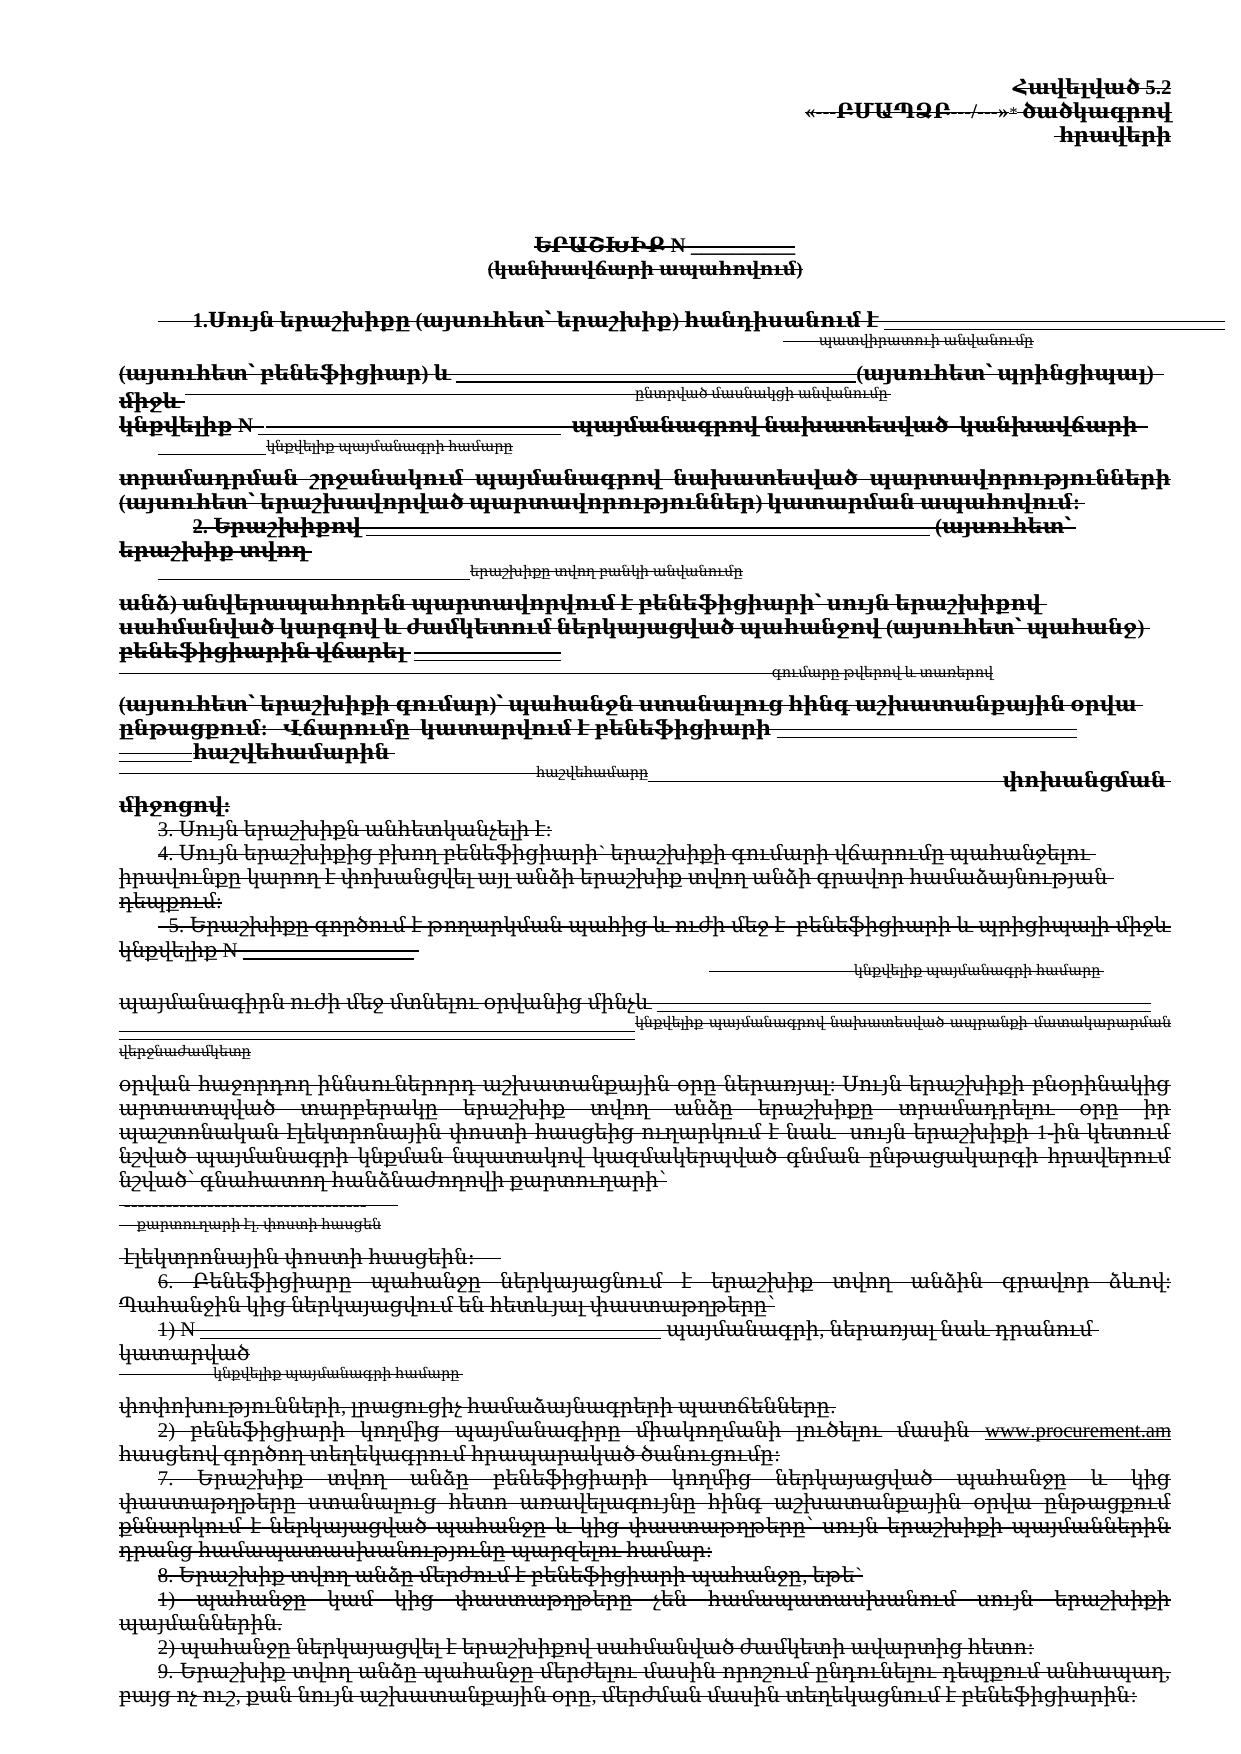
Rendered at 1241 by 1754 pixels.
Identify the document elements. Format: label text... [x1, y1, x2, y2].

text 7. Երաշխիք տվող անձը բենեֆիցիարի կողմից ներկայացված պահանջը և կից փաստաթղթերը ստանալուց հետո առավելագույնը հինգ աշխատանքային օրվա ընթացքում քննարկում է ներկայացված պահանջը և կից փաստաթղթերը՝ սույն երաշխիքի պայմաններին դրանց համապատասխանությունը պարզելու համար: [118, 1504, 1171, 1527]
text 7. Երաշխիք տվող անձը բենեֆիցիարի կողմից ներկայացված պահանջը և կից փաստաթղթերը ստանալուց հետո առավելագույնը հինգ աշխատանքային օրվա ընթացքում քննարկում է ներկայացված պահանջը և կից փաստաթղթերը՝ սույն երաշխիքի պայմաններին դրանց համապատասխանությունը պարզելու համար: [118, 1529, 1171, 1562]
text 6. Բենեֆիցիարը պահանջը ներկայացնում է երաշխիք տվող անձին գրավոր ձևով: Պահանջին կից ներկայացվում են հետևյալ փաստաթղթերը՝ [118, 1269, 1171, 1317]
text «---ԲՄԱՊՁԲ---/---»* ծածկագրով [118, 99, 1171, 123]
list օրվան հաջորդող իննսուներորդ աշխատանքային օրը ներառյալ: Սույն երաշխիքի բնօրինակից արտատպված տարբերակը երաշխիք տվող անձը երաշխիքը տրամադրելու օրը իր պաշտոնական էլեկտրոնային փոստի հասցեից ուղարկում է նաև սույն երաշխիքի 1-ին կետում նշված պայմանագրի կնքման նպատակով կազմակերպված գնման ընթացակարգի հրավերում նշված՝ գնահատող հանձնաժողովի քարտուղարի՝ [118, 1086, 1171, 1109]
text կնքվելիք պայմանագրի համարը [635, 962, 1171, 990]
text կնքվելիք N պայմանագրով նախատեսված կանխավճարի [118, 413, 1171, 437]
text գումարը թվերով և տառերով [118, 663, 1171, 692]
text (այսուհետ՝ երաշխիքի գումար)՝ պահանջն ստանալուց հինգ աշխատանքային օրվա ընթացքում: Վճարումը կատարվում է բենեֆիցիարի հաշվեհամարին [118, 692, 1171, 764]
text տրամադրման շրջանակում պայմանագրով նախատեսված պարտավորությունների (այսուհետ՝ երաշխավորված պարտավորություններ) կատարման ապահովում: [118, 466, 1171, 479]
list օրվան հաջորդող իննսուներորդ աշխատանքային օրը ներառյալ: Սույն երաշխիքի բնօրինակից արտատպված տարբերակը երաշխիք տվող անձը երաշխիքը տրամադրելու օրը իր պաշտոնական էլեկտրոնային փոստի հասցեից ուղարկում է նաև սույն երաշխիքի 1-ին կետում նշված պայմանագրի կնքման նպատակով կազմակերպված գնման ընթացակարգի հրավերում նշված՝ գնահատող հանձնաժողովի քարտուղարի՝ [118, 1158, 1171, 1192]
list օրվան հաջորդող իննսուներորդ աշխատանքային օրը ներառյալ: Սույն երաշխիքի բնօրինակից արտատպված տարբերակը երաշխիք տվող անձը երաշխիքը տրամադրելու օրը իր պաշտոնական էլեկտրոնային փոստի հասցեից ուղարկում է նաև սույն երաշխիքի 1-ին կետում նշված պայմանագրի կնքման նպատակով կազմակերպված գնման ընթացակարգի հրավերում նշված՝ գնահատող հանձնաժողովի քարտուղարի՝ [118, 1110, 1171, 1133]
text 4. Սույն երաշխիքից բխող բենեֆիցիարի` երաշխիքի գումարի վճարումը պահանջելու իրավունքը կարող է փոխանցվել այլ անձի երաշխիք տվող անձի գրավոր համաձայնության դեպքում: [118, 841, 1171, 913]
text 1) N պայմանագրի, ներառյալ նաև դրանում կատարված [118, 1317, 1171, 1365]
text (կանխավճարի ապահովում) [118, 257, 1171, 279]
list էլեկտրոնային փոստի հասցեին։ [118, 1245, 1171, 1269]
text 1.Սույն երաշխիքը (այսուհետ՝ երաշխիք) հանդիսանում է [118, 308, 1171, 332]
text 1) պահանջը կամ կից փաստաթղթերը չեն համապատասխանում սույն երաշխիքի պայմաններին. [118, 1587, 1171, 1635]
text պատվիրատուի անվանումը [708, 332, 1171, 361]
list պայմանագիրն ուժի մեջ մտնելու օրվանից մինչև կնքվելիք պայմանագրով նախատեսված ապրանքի մատակարարման վերջնաժամկետը [118, 990, 1171, 1072]
list օրվան հաջորդող իննսուներորդ աշխատանքային օրը ներառյալ: Սույն երաշխիքի բնօրինակից արտատպված տարբերակը երաշխիք տվող անձը երաշխիքը տրամադրելու օրը իր պաշտոնական էլեկտրոնային փոստի հասցեից ուղարկում է նաև սույն երաշխիքի 1-ին կետում նշված պայմանագրի կնքման նպատակով կազմակերպված գնման ընթացակարգի հրավերում նշված՝ գնահատող հանձնաժողովի քարտուղարի՝ [118, 1134, 1171, 1157]
list ----------------------------------- [118, 1192, 1171, 1216]
text 2) պահանջը ներկայացվել է երաշխիքով սահմանված ժամկետի ավարտից հետո: [118, 1635, 1171, 1659]
text տրամադրման շրջանակում պայմանագրով նախատեսված պարտավորությունների (այսուհետ՝ երաշխավորված պարտավորություններ) կատարման ապահովում: [118, 480, 1171, 514]
text երաշխիքը տվող բանկի անվանումը [118, 562, 1171, 591]
text 9. Երաշխիք տվող անձը պահանջը մերժելու մասին որոշում ընդունելու դեպքում անհապաղ, բայց ոչ ուշ, քան նույն աշխատանքային օրը, մերժման մասին տեղեկացնում է բենեֆիցիարին: [118, 1659, 1171, 1707]
text 2) բենեֆիցիարի կողմից պայմանագիրը միակողմանի լուծելու մասին www.procurement.am հասցեով գործող տեղեկագրում հրապարակած ծանուցումը: [118, 1418, 1171, 1466]
text 8. Երաշխիք տվող անձը մերժում է բենեֆիցիարի պահանջը, եթե` [118, 1562, 1171, 1587]
text ԵՐԱՇԽԻՔ N __________ [118, 233, 1171, 257]
text փոփոխությունների, լրացուցիչ համաձայնագրերի պատճենները. [118, 1394, 1171, 1418]
text 5. Երաշխիքը գործում է թողարկման պահից և ուժի մեջ է բենեֆիցիարի և պրիցիպալի միջև կնքվելիք N [118, 913, 1171, 962]
text կնքվելիք պայմանագրի համարը [118, 1365, 1171, 1394]
text 2. Երաշխիքով (այսուհետ՝ երաշխիք տվող [118, 514, 1171, 562]
list քարտուղարի էլ. փոստի հասցեն [118, 1216, 1171, 1245]
text 3. Սույն երաշխիքն անհետկանչելի է: [118, 817, 1171, 841]
text անձ) անվերապահորեն պարտավորվում է բենեֆիցիարի՝ սույն երաշխիքով սահմանված կարգով և ժամկետում ներկայացված պահանջով (այսուհետ՝ պահանջ) բենեֆիցիարին վճարել [118, 591, 1171, 663]
text (այսուհետ՝ բենեֆիցիար) և (այսուհետ՝ պրինցիպալ) միջև ընտրված մասնակցի անվանումը [118, 361, 1171, 413]
text հաշվեհամարը փոխանցման միջոցով: [118, 764, 1171, 817]
text 7. Երաշխիք տվող անձը բենեֆիցիարի կողմից ներկայացված պահանջը և կից փաստաթղթերը ստանալուց հետո առավելագույնը հինգ աշխատանքային օրվա ընթացքում քննարկում է ներկայացված պահանջը և կից փաստաթղթերը՝ սույն երաշխիքի պայմաններին դրանց համապատասխանությունը պարզելու համար: [118, 1466, 1171, 1503]
text Հավելված 5.2 [118, 75, 1171, 99]
text հրավերի [118, 123, 1171, 147]
text կնքվելիք պայմանագրի համարը [118, 437, 1171, 466]
